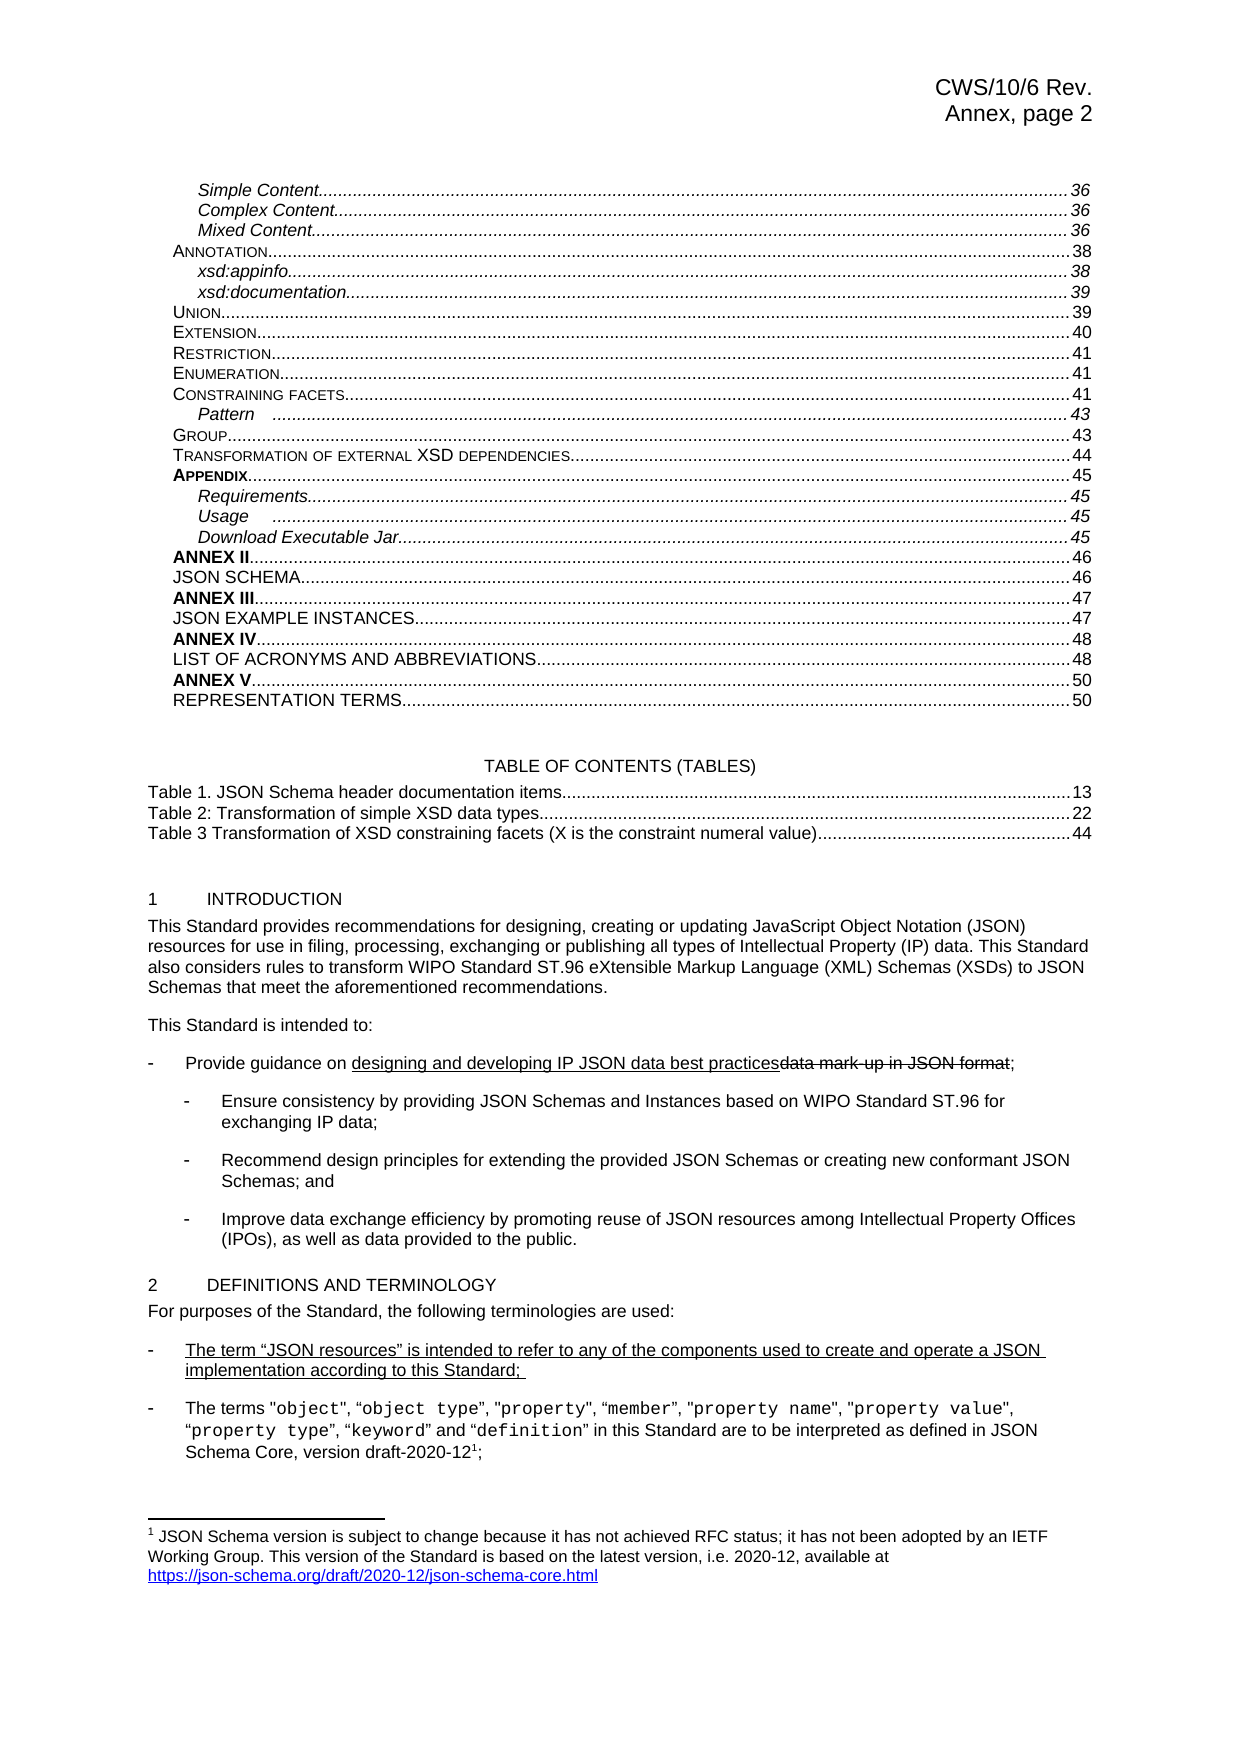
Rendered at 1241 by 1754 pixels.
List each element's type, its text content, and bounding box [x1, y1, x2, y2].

list The term “JSON resources” is intended to refer to any of the components used to create and operate a JSON implementation according to this Standard; [148, 1339, 1093, 1380]
subtitle INTRODUCTION [148, 889, 1093, 909]
list This Standard is intended to: [148, 1015, 1093, 1035]
list Recommend design principles for extending the provided JSON Schemas or creating new conformant JSON Schemas; and [184, 1150, 1093, 1191]
list Ensure consistency by providing JSON Schemas and Instances based on WIPO Standard ST.96 for exchanging IP data; [184, 1091, 1093, 1132]
list Provide guidance on designing and developing IP JSON data best practicesdata mark-up in JSON format; [148, 1053, 1093, 1073]
text Table 2: Transformation of simple XSD data types 22 [148, 803, 1093, 823]
text This Standard provides recommendations for designing, creating or updating JavaScript Object Notation (JSON) resources for use in filing, processing, exchanging or publishing all types of Intellectual Property (IP) data. This Standard also considers rules to transform WIPO Standard ST.96 eXtensible Markup Language (XML) Schemas (XSDs) to JSON Schemas that meet the aforementioned recommendations. [148, 916, 1093, 997]
text Table 1. JSON Schema header documentation items 13 [148, 782, 1093, 803]
subtitle DEFINITIONS AND TERMINOLOGY [148, 1274, 1093, 1295]
list Improve data exchange efficiency by promoting reuse of JSON resources among Intellectual Property Offices (IPOs), as well as data provided to the public. [184, 1208, 1093, 1249]
text Table 3 Transformation of XSD constraining facets (X is the constraint numeral value) 44 [148, 823, 1093, 843]
text For purposes of the Standard, the following terminologies are used: [148, 1301, 1093, 1322]
list The terms "object", “object type”, "property", “member”, "property name", "property value", “property type”, “keyword” and “definition” in this Standard are to be interpreted as defined in JSON Schema Core, version draft-2020-12; [148, 1398, 1093, 1462]
subtitle TABLE OF CONTENTS (TABLES) [148, 756, 1093, 776]
